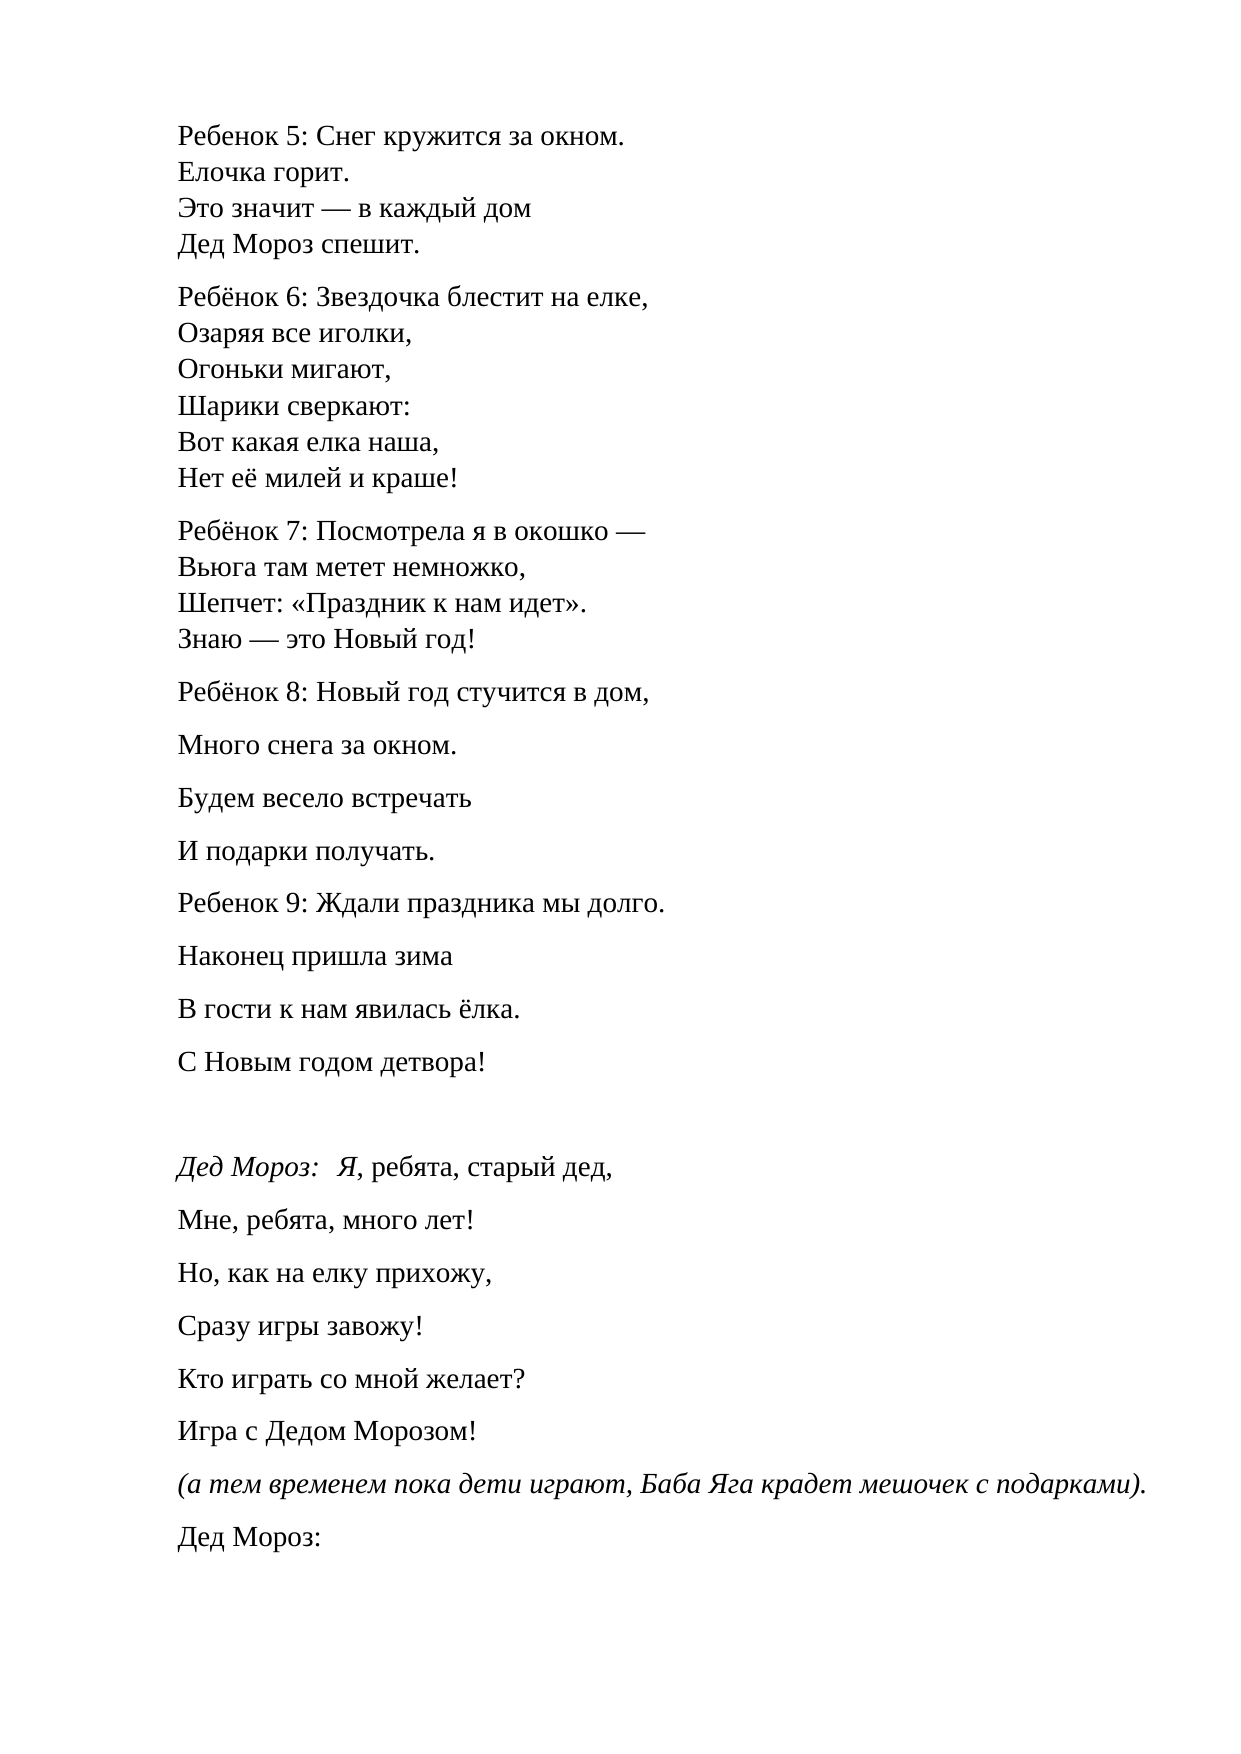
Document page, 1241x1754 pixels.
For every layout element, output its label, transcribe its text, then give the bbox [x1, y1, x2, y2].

text Наконец пришла зима [177, 938, 1152, 972]
text Мне, ребята, много лет! [177, 1202, 1152, 1236]
text С Новым годом детвора! [177, 1044, 1152, 1077]
text Будем весело встречать [177, 780, 1152, 813]
text Ребёнок 7: Посмотрела я в окошко — Вьюга там метет немножко, Шепчет: «Праздник к нам идет». Знаю — это Новый год! [177, 513, 1152, 655]
text И подарки получать. [177, 833, 1152, 866]
text Но, как на елку прихожу, [177, 1255, 1152, 1289]
text Игра с Дедом Морозом! [177, 1413, 1152, 1447]
text Дед Мороз: Я, ребята, старый дед, [177, 1149, 1152, 1183]
text Ребенок 9: Ждали праздника мы долго. [177, 885, 1152, 919]
text Ребенок 5: Снег кружится за окном. Елочка горит. Это значит — в каждый дом Дед Мороз спешит. [177, 118, 1152, 260]
text Ребёнок 8: Новый год стучится в дом, [177, 674, 1152, 708]
text (а тем временем пока дети играют, Баба Яга крадет мешочек с подарками). [177, 1466, 1152, 1500]
text Сразу игры завожу! [177, 1308, 1152, 1341]
text Ребёнок 6: Звездочка блестит на елке, Озаряя все иголки, Огоньки мигают, Шарики сверкают: Вот какая елка наша, Нет её милей и краше! [177, 279, 1152, 494]
text В гости к нам явилась ёлка. [177, 991, 1152, 1024]
text Дед Мороз: [177, 1519, 1152, 1553]
text Много снега за окном. [177, 727, 1152, 761]
text Кто играть со мной желает? [177, 1361, 1152, 1394]
